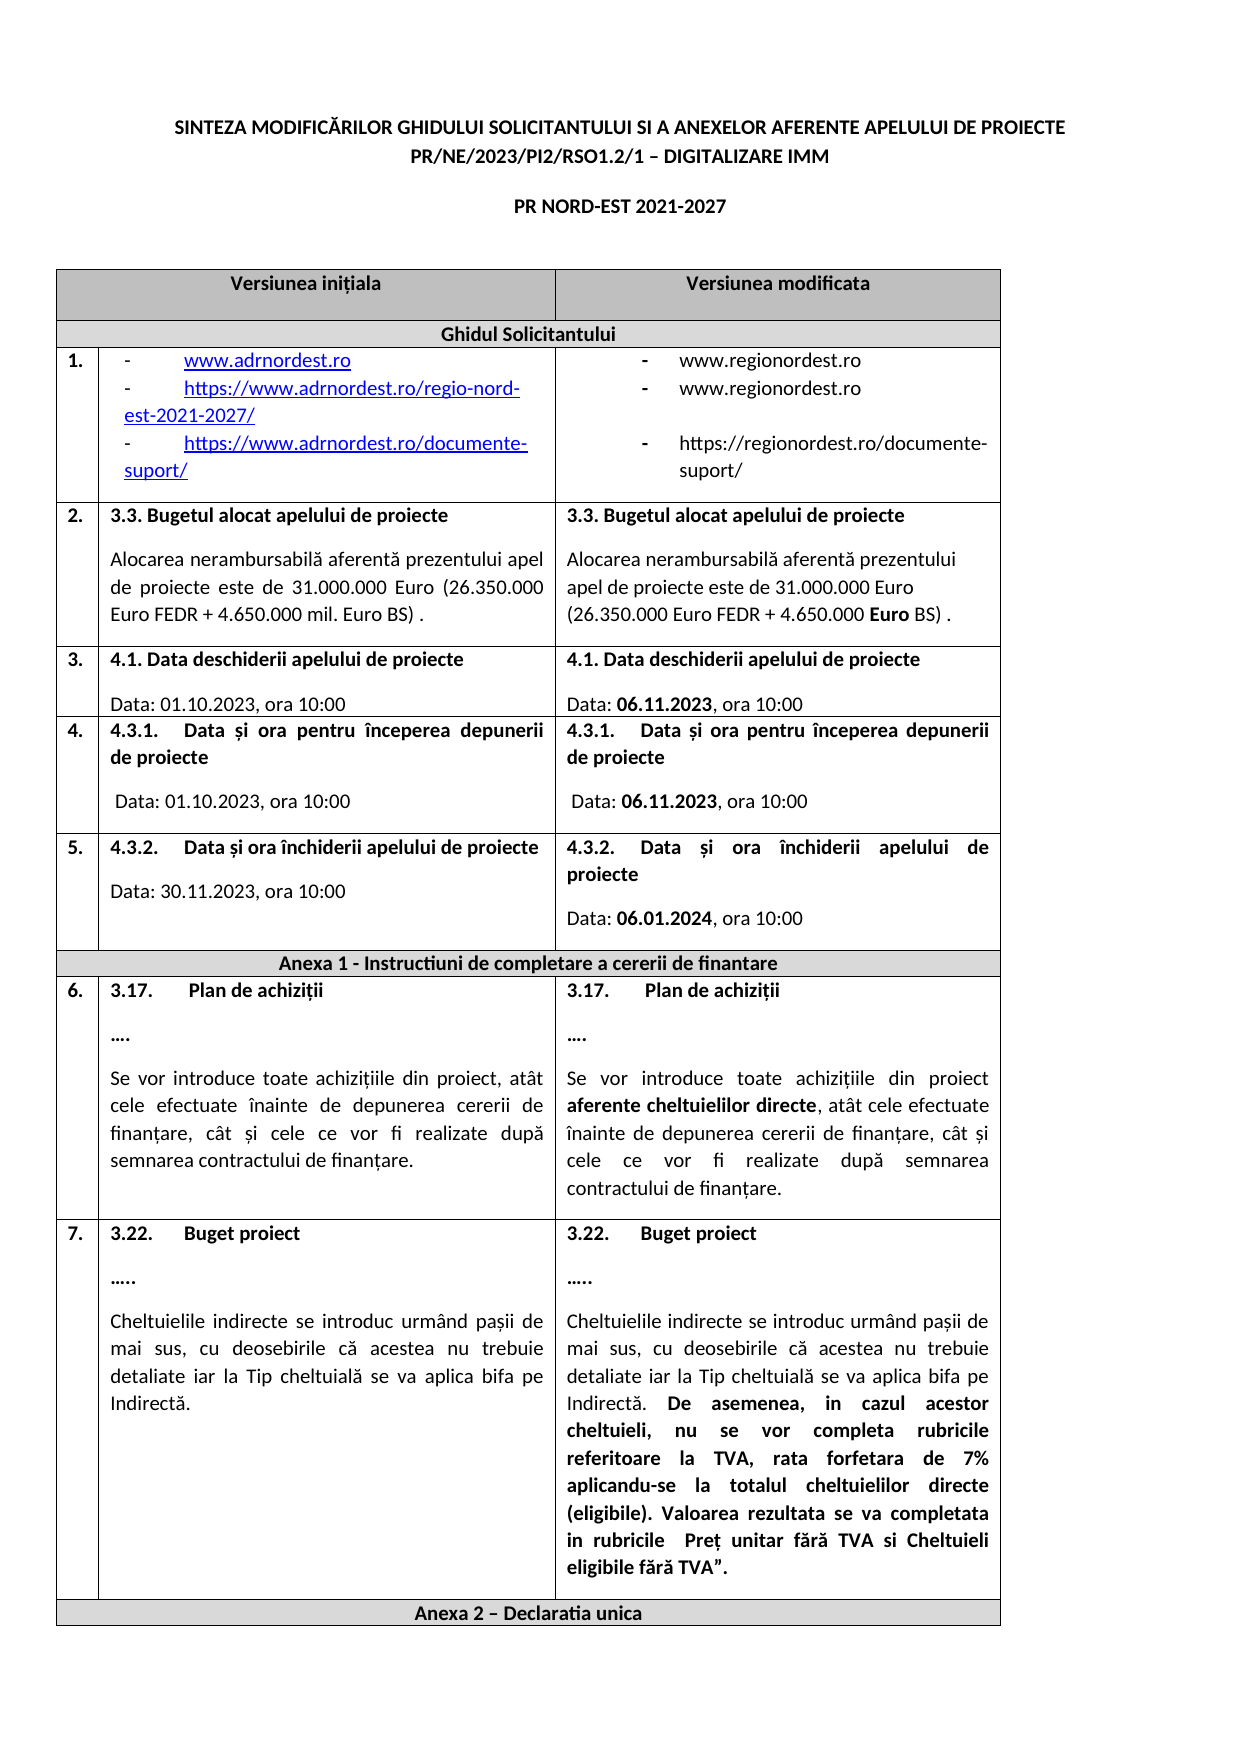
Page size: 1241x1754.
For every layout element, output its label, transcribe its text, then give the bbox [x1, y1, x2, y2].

table_cell 3.17. Plan de achiziții …. Se vor introduce toate achizițiile din proiect, atât cele efectuate înainte de depunerea cererii de finanțare, cât și cele ce vor fi realizate după semnarea contractului de finanțare. [99, 977, 555, 1219]
table_cell Ghidul Solicitantului [57, 321, 1000, 347]
table_cell 7. [57, 1220, 98, 1599]
table_cell 3.3. Bugetul alocat apelului de proiecte Alocarea nerambursabilă aferentă prezentului apel de proiecte este de 31.000.000 Euro (26.350.000 Euro FEDR + 4.650.000 Euro BS) . [556, 503, 1000, 646]
table_cell 4.1. Data deschiderii apelului de proiecte Data: 01.10.2023, ora 10:00 [99, 647, 555, 716]
table_header Versiunea modificata [556, 270, 1000, 320]
table_cell 3.22. Buget proiect ….. Cheltuielile indirecte se introduc urmând pașii de mai sus, cu deosebirile că acestea nu trebuie detaliate iar la Tip cheltuială se va aplica bifa pe Indirectă. [99, 1220, 555, 1599]
table_cell 3.3. Bugetul alocat apelului de proiecte Alocarea nerambursabilă aferentă prezentului apel de proiecte este de 31.000.000 Euro (26.350.000 Euro FEDR + 4.650.000 mil. Euro BS) . [99, 503, 555, 646]
table_cell 4.3.1. Data și ora pentru începerea depunerii de proiecte Data: 06.11.2023, ora 10:00 [556, 717, 1000, 833]
text PR NORD-EST 2021-2027 [148, 193, 1092, 219]
table_cell 2. [57, 503, 98, 646]
text SINTEZA MODIFICĂRILOR GHIDULUI SOLICITANTULUI SI A ANEXELOR AFERENTE APELULUI DE PROIECTE PR/NE/2023/PI2/RSO1.2/1 – DIGITALIZARE IMM [148, 114, 1092, 169]
table_header Versiunea inițiala [57, 270, 555, 320]
table_cell 3. [57, 647, 98, 716]
table_cell 4.3.2. Data și ora închiderii apelului de proiecte Data: 06.01.2024, ora 10:00 [556, 834, 1000, 949]
table_cell 4.3.2. Data și ora închiderii apelului de proiecte Data: 30.11.2023, ora 10:00 [99, 834, 555, 949]
table_cell www.regionordest.ro www.regionordest.ro https://regionordest.ro/documente-suport/ [556, 348, 1000, 502]
table_cell 3.17. Plan de achiziții …. Se vor introduce toate achizițiile din proiect aferente cheltuielilor directe, atât cele efectuate înainte de depunerea cererii de finanțare, cât și cele ce vor fi realizate după semnarea contractului de finanțare. [556, 977, 1000, 1219]
table_cell Anexa 2 – Declaratia unica [57, 1600, 1000, 1625]
table_cell www.adrnordest.ro https://www.adrnordest.ro/regio-nord-est-2021-2027/ https://www.adrnordest.ro/documente-suport/ [99, 348, 555, 502]
table_cell 6. [57, 977, 98, 1219]
table_cell 4.3.1. Data și ora pentru începerea depunerii de proiecte Data: 01.10.2023, ora 10:00 [99, 717, 555, 833]
table_cell 3.22. Buget proiect ….. Cheltuielile indirecte se introduc urmând pașii de mai sus, cu deosebirile că acestea nu trebuie detaliate iar la Tip cheltuială se va aplica bifa pe Indirectă. De asemenea, in cazul acestor cheltuieli, nu se vor completa rubricile referitoare la TVA, rata forfetara de 7% aplicandu-se la totalul cheltuielilor directe (eligibile). Valoarea rezultata se va completata in rubricile Preț unitar fără TVA si Cheltuieli eligibile fără TVA”. [556, 1220, 1000, 1599]
table_cell 4.1. Data deschiderii apelului de proiecte Data: 06.11.2023, ora 10:00 [556, 647, 1000, 716]
table_cell 1. [57, 348, 98, 502]
table_cell Anexa 1 - Instructiuni de completare a cererii de finantare [57, 951, 1000, 976]
table_cell 5. [57, 834, 98, 949]
table_cell 4. [57, 717, 98, 833]
